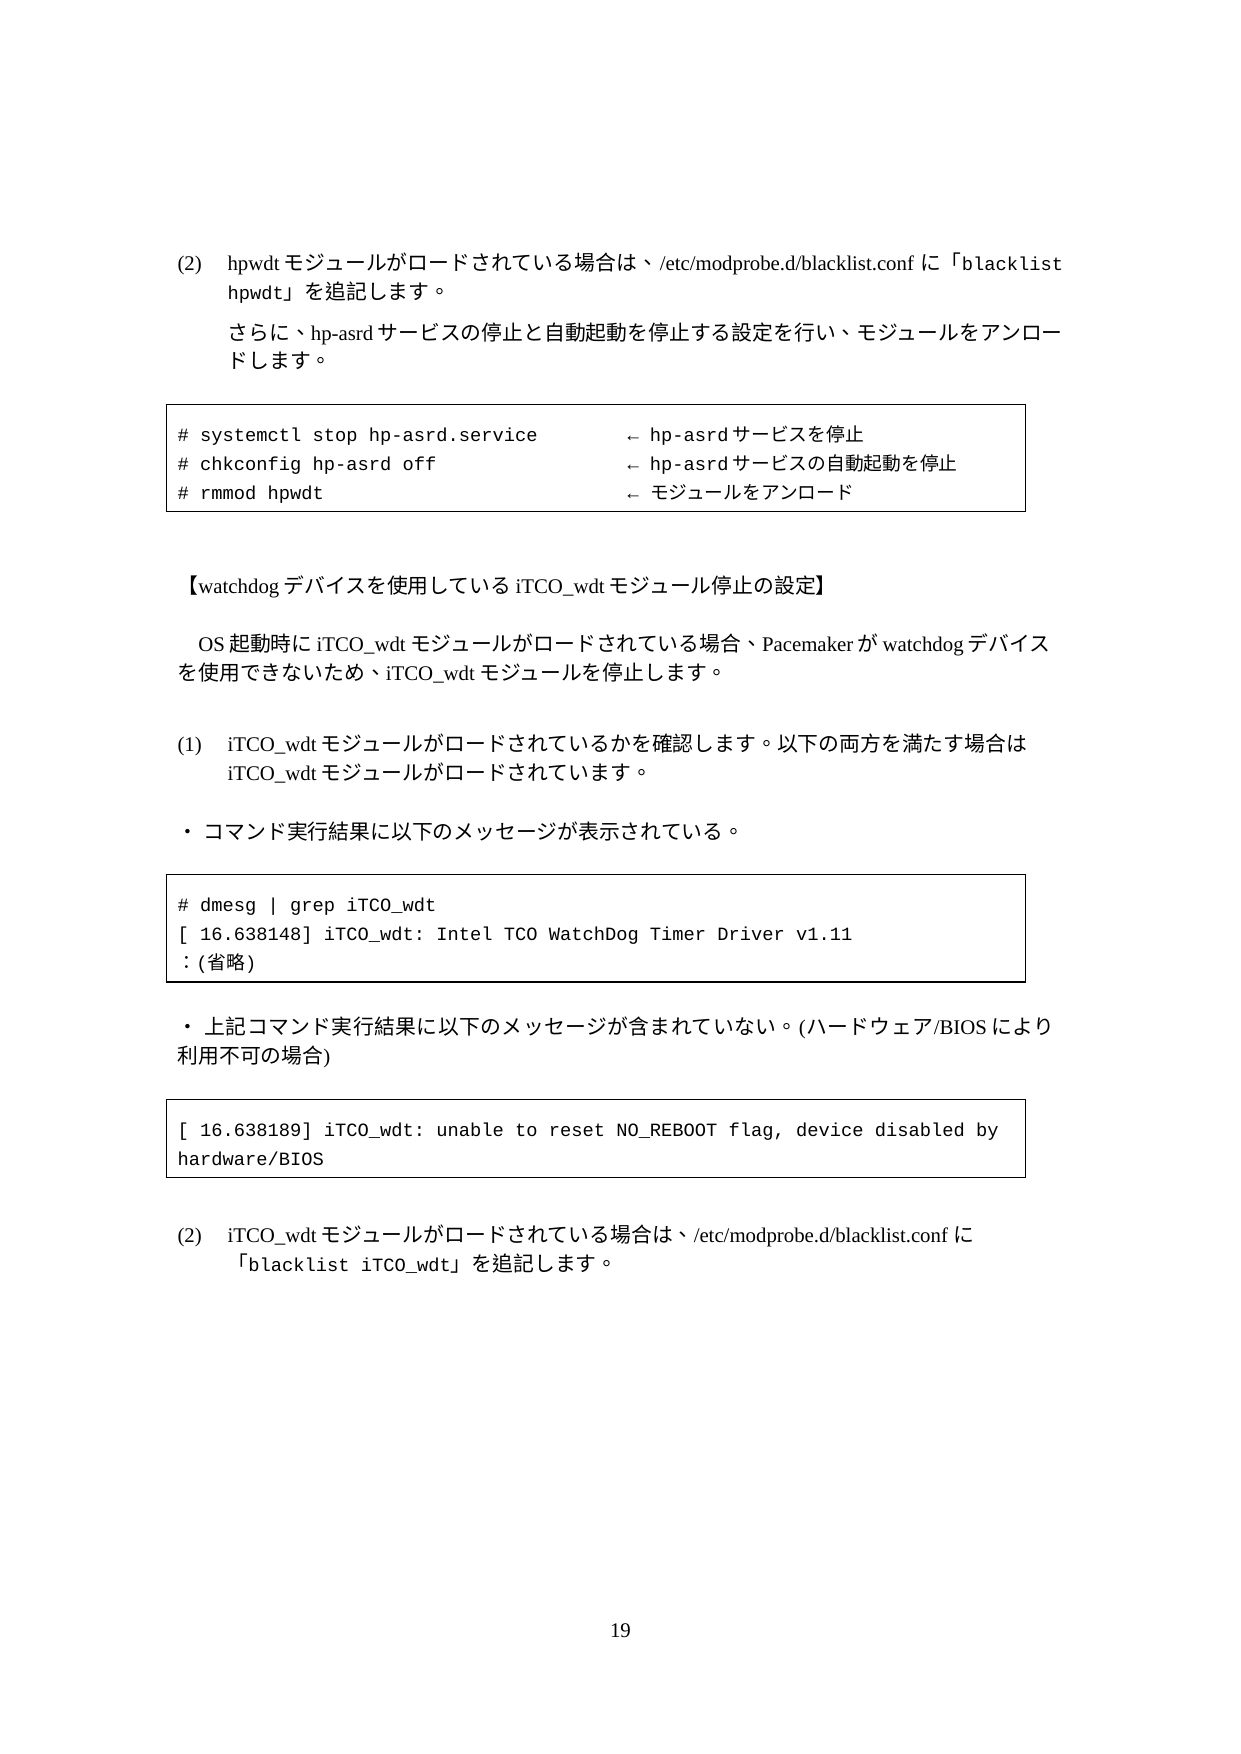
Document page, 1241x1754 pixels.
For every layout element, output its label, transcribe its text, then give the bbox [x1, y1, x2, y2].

list さらに、hp-asrdサービスの停止と自動起動を停止する設定を行い、モジュールをアンロードします。 [177, 318, 1063, 375]
list iTCO_wdtモジュールがロードされている場合は、/etc/modprobe.d/blacklist.conf に「blacklist iTCO_wdt」を追記します。 [177, 1219, 1054, 1278]
text OS起動時にiTCO_wdtモジュールがロードされている場合、Pacemakerがwatchdogデバイスを使用できないため、iTCO_wdtモジュールを停止します。 [177, 628, 1054, 687]
text ・ コマンド実行結果に以下のメッセージが表示されている。 [177, 816, 1054, 845]
list iTCO_wdtモジュールがロードされているかを確認します。以下の両方を満たす場合はiTCO_wdtモジュールがロードされています。 [177, 728, 1054, 787]
table_header [ 16.638189] iTCO_wdt: unable to reset NO_REBOOT flag, device disabled by hardware/BIOS [167, 1100, 1025, 1177]
table_header # dmesg | grep iTCO_wdt [ 16.638148] iTCO_wdt: Intel TCO WatchDog Timer Driver v1.11 ：(省略) [167, 875, 1025, 981]
list hpwdtモジュールがロードされている場合は、/etc/modprobe.d/blacklist.conf に「blacklist hpwdt」を追記します。 [177, 248, 1063, 305]
text ・ 上記コマンド実行結果に以下のメッセージが含まれていない。(ハードウェア/BIOSにより利用不可の場合) [177, 1012, 1054, 1070]
text 【watchdogデバイスを使用しているiTCO_wdtモジュール停止の設定】 [177, 570, 1054, 599]
table_header # systemctl stop hp-asrd.service ← hp-asrdサービスを停止 # chkconfig hp-asrd off ← hp-asrdサービスの自動起動を停止 # rmmod hpwdt ← モジュールをアンロード [167, 405, 1025, 511]
